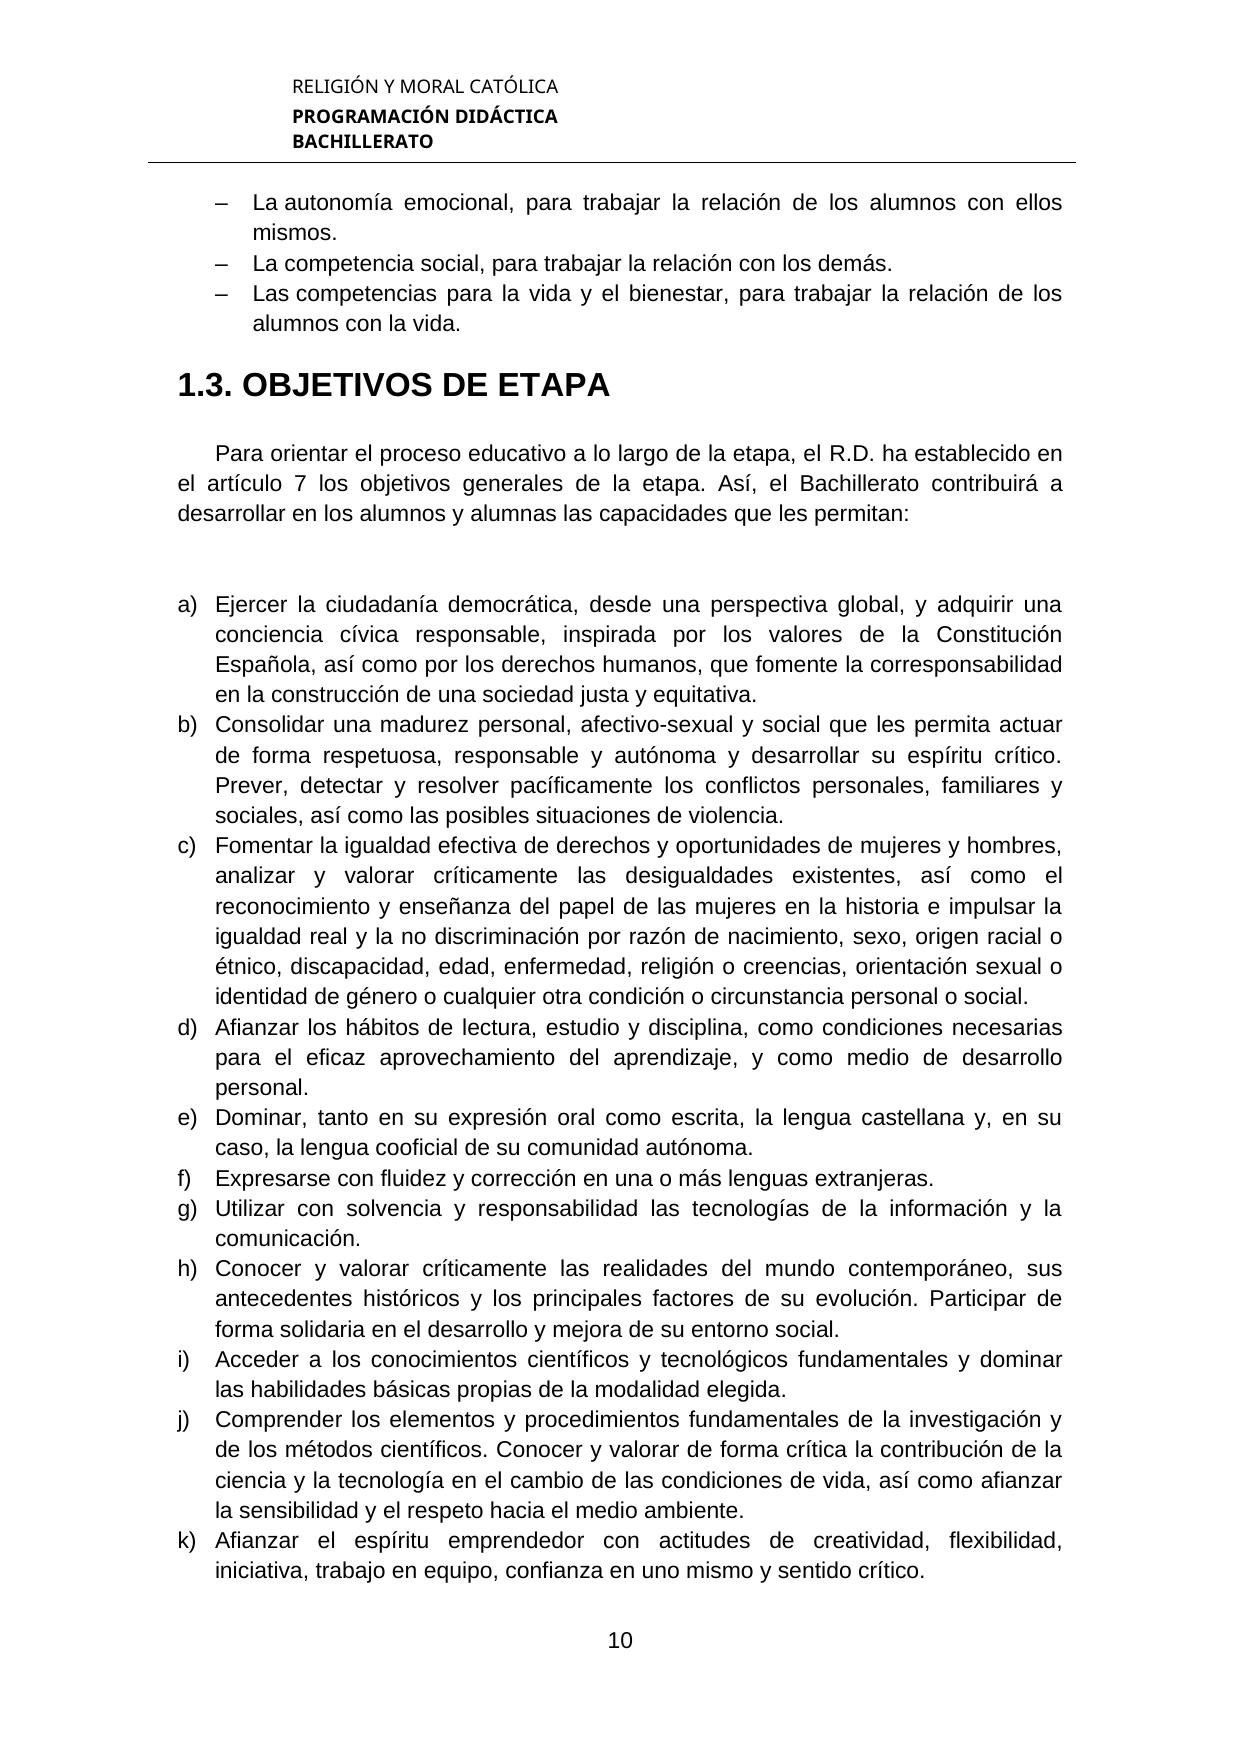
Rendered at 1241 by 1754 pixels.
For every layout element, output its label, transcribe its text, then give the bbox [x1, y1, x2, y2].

list Ejercer la ciudadanía democrática, desde una perspectiva global, y adquirir una conciencia cívica responsable, inspirada por los valores de la Constitución Española, así como por los derechos humanos, que fomente la corresponsabilidad en la construcción de una sociedad justa y equitativa. [177, 591, 1063, 708]
subtitle 1.3. OBJETIVOS DE ETAPA [177, 365, 1063, 404]
list Afianzar el espíritu emprendedor con actitudes de creatividad, flexibilidad, iniciativa, trabajo en equipo, confianza en uno mismo y sentido crítico. [177, 1527, 1063, 1584]
text Para orientar el proceso educativo a lo largo de la etapa, el R.D. ha establecido en el artículo 7 los objetivos generales de la etapa. Así, el Bachillerato contribuirá a desarrollar en los alumnos y alumnas las capacidades que les permitan: [177, 439, 1063, 526]
list Conocer y valorar críticamente las realidades del mundo contemporáneo, sus antecedentes históricos y los principales factores de su evolución. Participar de forma solidaria en el desarrollo y mejora de su entorno social. [177, 1255, 1063, 1342]
list Acceder a los conocimientos científicos y tecnológicos fundamentales y dominar las habilidades básicas propias de la modalidad elegida. [177, 1346, 1063, 1402]
list Comprender los elementos y procedimientos fundamentales de la investigación y de los métodos científicos. Conocer y valorar de forma crítica la contribución de la ciencia y la tecnología en el cambio de las condiciones de vida, así como afianzar la sensibilidad y el respeto hacia el medio ambiente. [177, 1406, 1063, 1523]
list Consolidar una madurez personal, afectivo-sexual y social que les permita actuar de forma respetuosa, responsable y autónoma y desarrollar su espíritu crítico. Prever, detectar y resolver pacíficamente los conflictos personales, familiares y sociales, así como las posibles situaciones de violencia. [177, 711, 1063, 828]
list Expresarse con fluidez y corrección en una o más lenguas extranjeras. [177, 1164, 1063, 1191]
list Utilizar con solvencia y responsabilidad las tecnologías de la información y la comunicación. [177, 1195, 1063, 1251]
list Dominar, tanto en su expresión oral como escrita, la lengua castellana y, en su caso, la lengua cooficial de su comunidad autónoma. [177, 1104, 1063, 1161]
list La competencia social, para trabajar la relación con los demás. [215, 249, 1063, 276]
list Las competencias para la vida y el bienestar, para trabajar la relación de los alumnos con la vida. [215, 280, 1063, 336]
list Afianzar los hábitos de lectura, estudio y disciplina, como condiciones necesarias para el eficaz aprovechamiento del aprendizaje, y como medio de desarrollo personal. [177, 1013, 1063, 1100]
list La autonomía emocional, para trabajar la relación de los alumnos con ellos mismos. [215, 189, 1063, 246]
list Fomentar la igualdad efectiva de derechos y oportunidades de mujeres y hombres, analizar y valorar críticamente las desigualdades existentes, así como el reconocimiento y enseñanza del papel de las mujeres en la historia e impulsar la igualdad real y la no discriminación por razón de nacimiento, sexo, origen racial o étnico, discapacidad, edad, enfermedad, religión o creencias, orientación sexual o identidad de género o cualquier otra condición o circunstancia personal o social. [177, 832, 1063, 1010]
